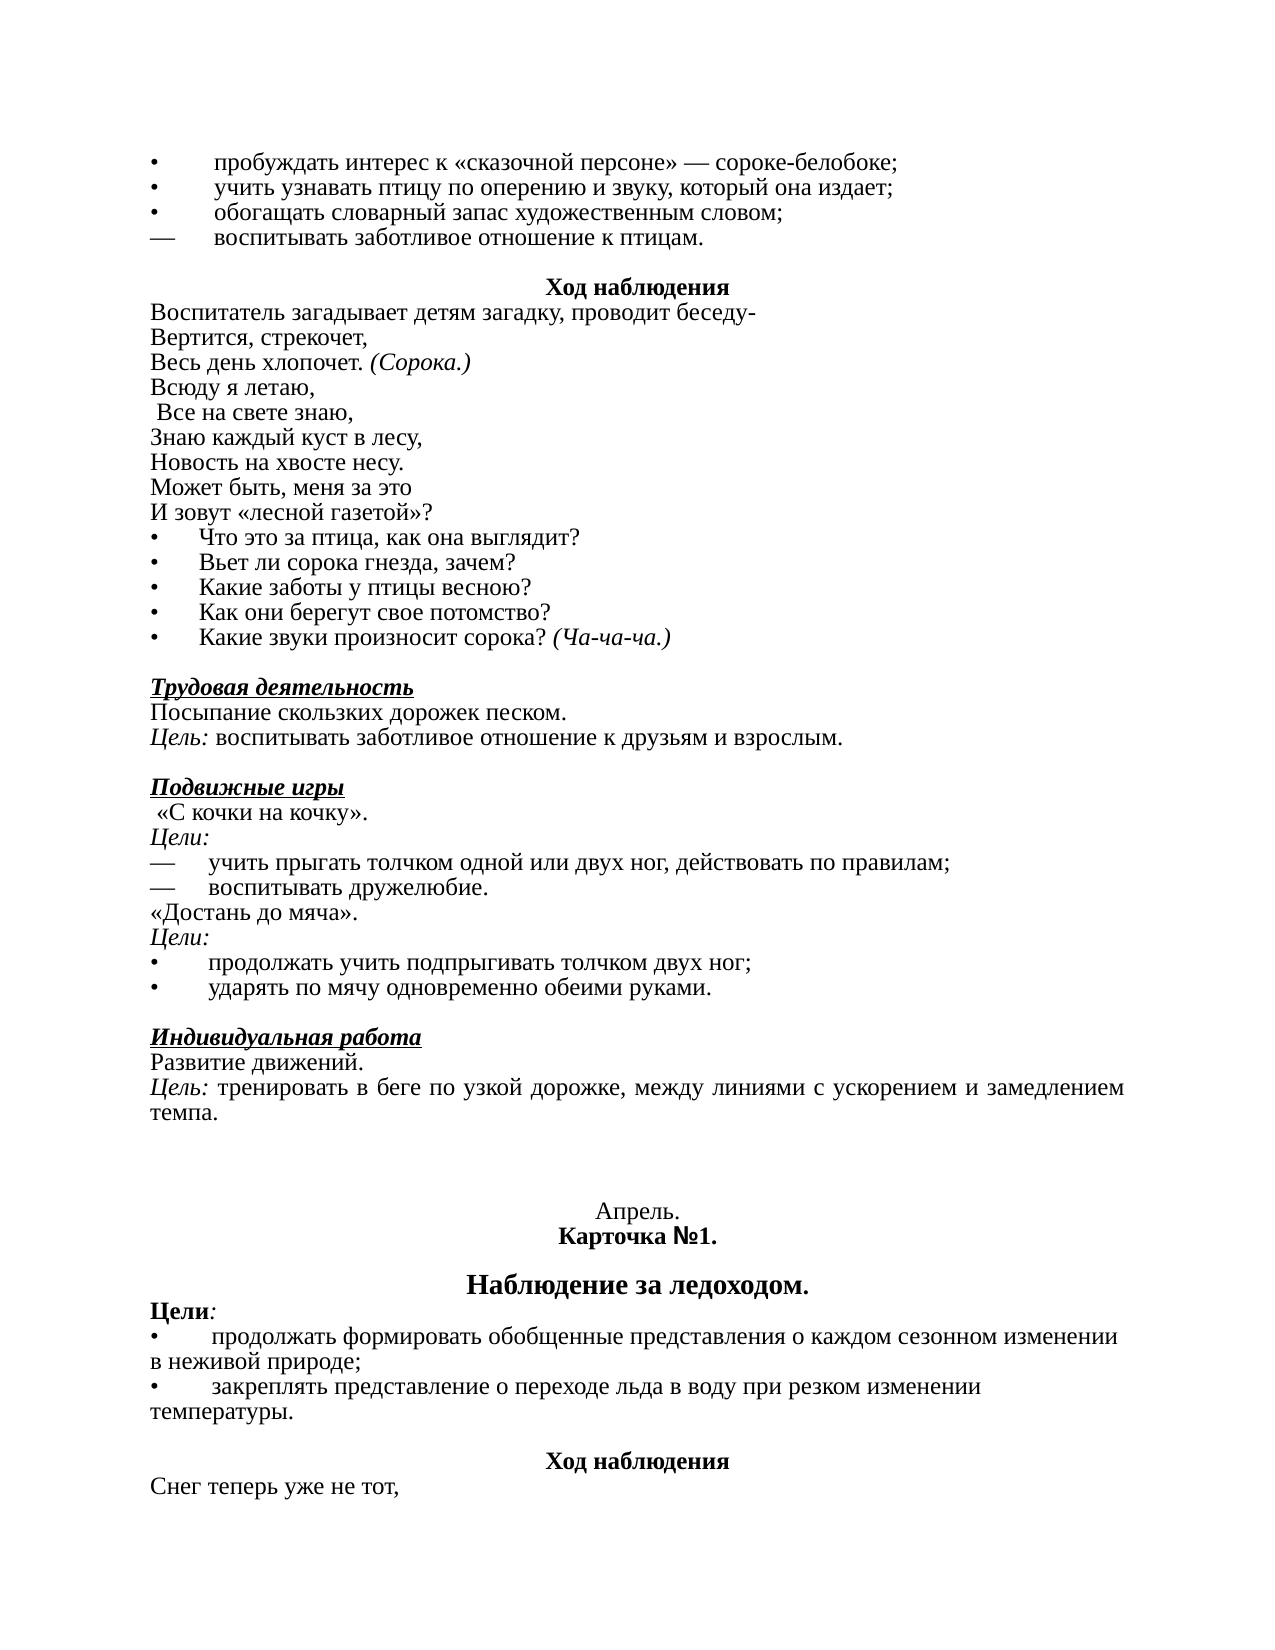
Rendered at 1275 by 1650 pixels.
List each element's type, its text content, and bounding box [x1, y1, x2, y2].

text — учить прыгать толчком одной или двух ног, действовать по правилам; [150, 850, 1125, 875]
list ударять по мячу одновременно обеими руками. [150, 975, 1125, 1000]
text Знаю каждый куст в лесу, [150, 425, 1125, 450]
list Вьет ли сорока гнезда, зачем? [150, 550, 1125, 575]
text Ход наблюдения [150, 1449, 1125, 1474]
text И зовут «лесной газетой»? [150, 500, 1125, 525]
text «Достань до мяча». [150, 900, 1125, 925]
text Всюду я летаю, [150, 375, 1125, 400]
text Ход наблюдения [150, 275, 1125, 300]
list продолжать формировать обобщенные представления о каждом сезонном изменении в неживой природе; [150, 1324, 1125, 1374]
list обогащать словарный запас художественным словом; [150, 200, 1125, 225]
text Подвижные игры [150, 775, 1125, 800]
text Развитие движений. [150, 1050, 1125, 1075]
text — воспитывать заботливое отношение к птицам. [150, 225, 1125, 250]
text Трудовая деятельность [150, 675, 1125, 700]
text «С кочки на кочку». [150, 800, 1125, 825]
list продолжать учить подпрыгивать толчком двух ног; [150, 950, 1125, 975]
text Цели: [150, 825, 1125, 850]
text Вертится, стрекочет, [150, 325, 1125, 350]
list Какие звуки произносит сорока? (Ча-ча-ча.) [150, 625, 1125, 650]
list Какие заботы у птицы весною? [150, 575, 1125, 600]
text — воспитывать дружелюбие. [150, 875, 1125, 900]
text Все на свете знаю, [150, 400, 1125, 425]
text Цели: [150, 925, 1125, 950]
text Цели: [150, 1299, 1125, 1324]
text Индивидуальная работа [150, 1025, 1125, 1050]
list пробуждать интерес к «сказочной персоне» — сороке-белобоке; [150, 150, 1125, 175]
text Новость на хвосте несу. [150, 450, 1125, 475]
text Снег теперь уже не тот, [150, 1474, 1125, 1499]
text Цель: воспитывать заботливое отношение к друзьям и взрослым. [150, 725, 1125, 750]
text Цель: тренировать в беге по узкой дорожке, между линиями с ускорением и замедлением темпа. [150, 1075, 1125, 1125]
text Посыпание скользких дорожек песком. [150, 700, 1125, 725]
list учить узнавать птицу по оперению и звуку, который она издает; [150, 175, 1125, 200]
list Что это за птица, как она выглядит? [150, 525, 1125, 550]
text Наблюдение за ледоходом. [150, 1274, 1125, 1299]
text Может быть, меня за это [150, 475, 1125, 500]
list закреплять представление о переходе льда в воду при резком изменении температуры. [150, 1374, 1125, 1424]
text Апрель. [150, 1199, 1125, 1224]
text Весь день хлопочет. (Сорока.) [150, 350, 1125, 375]
text Карточка №1. [150, 1224, 1125, 1249]
text Воспитатель загадывает детям загадку, проводит беседу- [150, 300, 1125, 325]
list Как они берегут свое потомство? [150, 600, 1125, 625]
